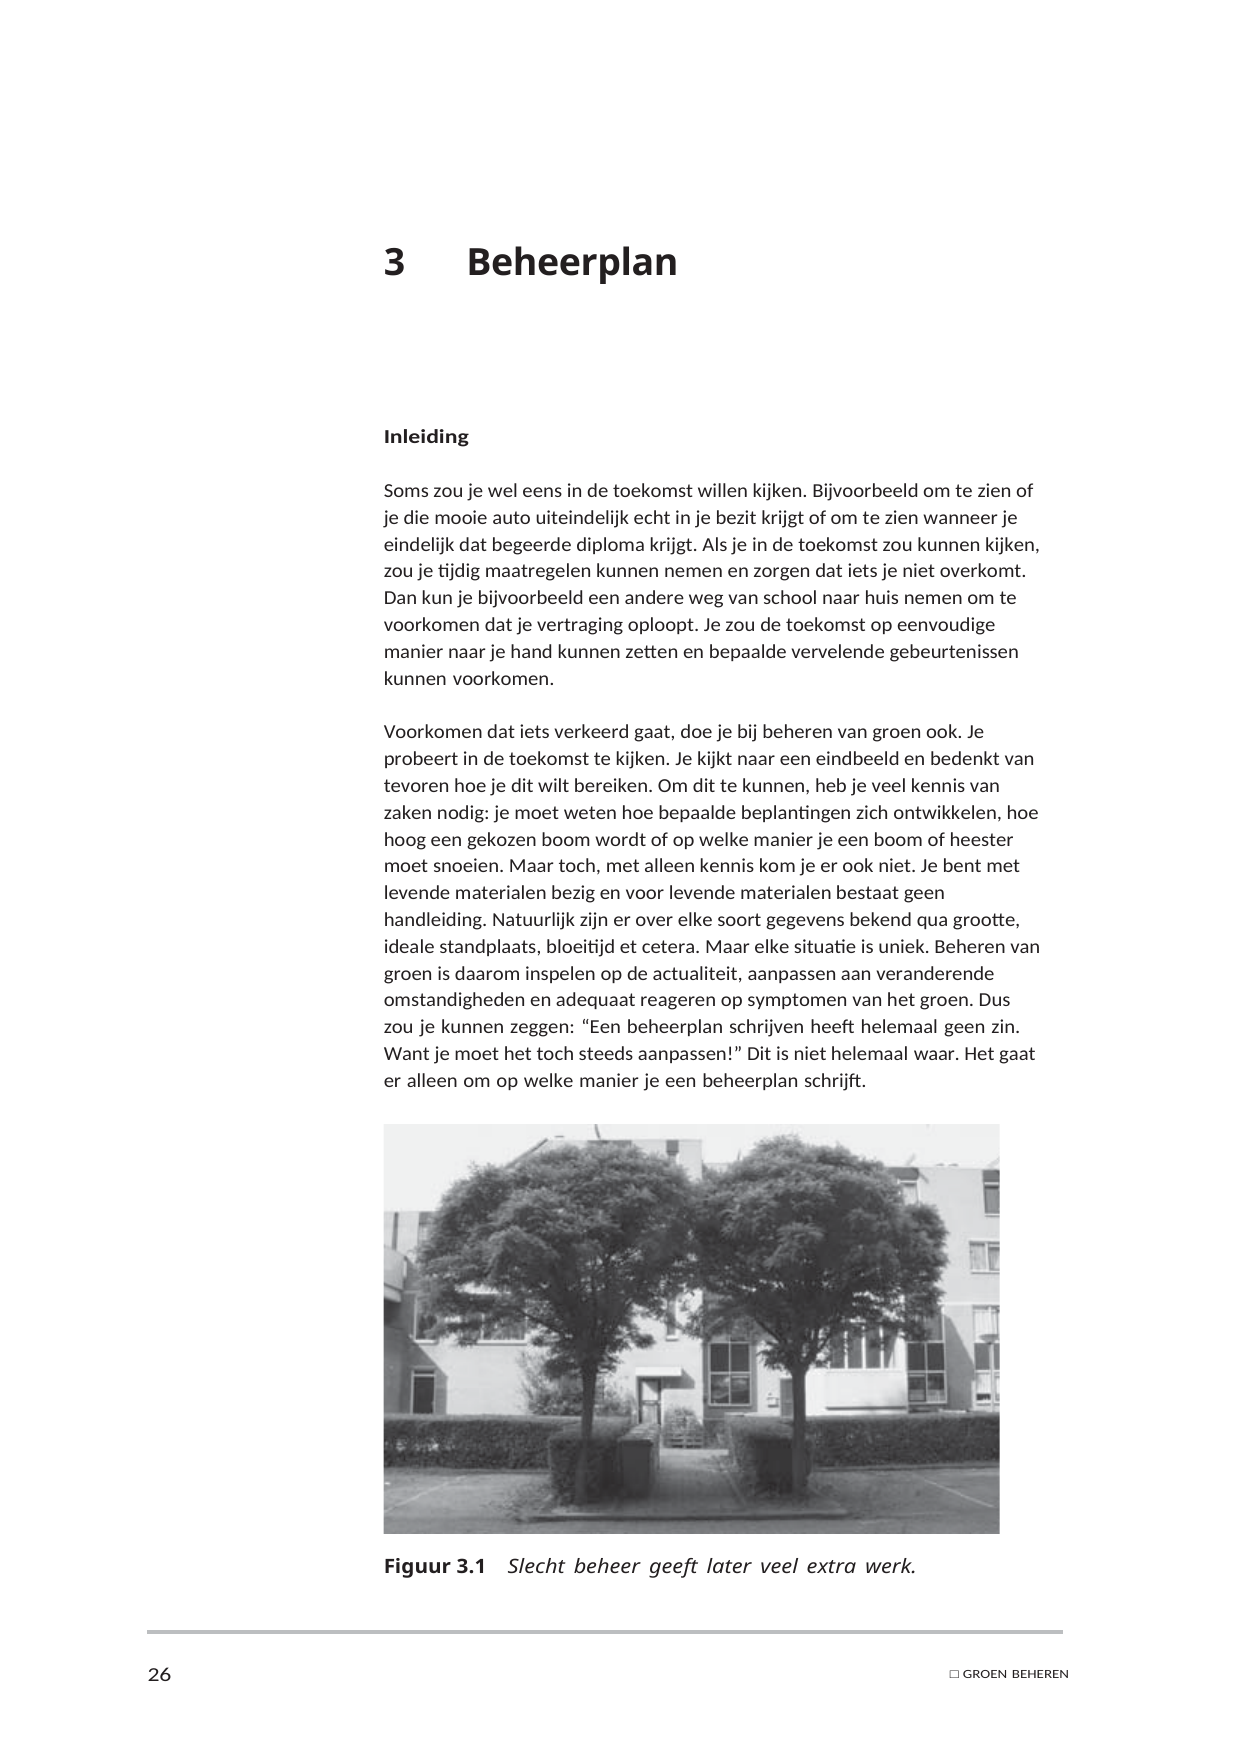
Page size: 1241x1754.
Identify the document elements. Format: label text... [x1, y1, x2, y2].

picture [383, 1124, 1000, 1534]
text Soms zou je wel eens in de toekomst willen kijken. Bijvoorbeeld om te zien of je die mooie auto uiteindelijk echt in je bezit krijgt of om te zien wanneer je eindelijk dat begeerde diploma krijgt. Als je in de toekomst zou kunnen kijken, zou je tijdig maatregelen kunnen nemen en zorgen dat iets je niet overkomt. Dan kun je bijvoorbeeld een andere weg van school naar huis nemen om te voorkomen dat je vertraging oploopt. Je zou de toekomst op eenvoudige manier naar je hand kunnen zetten en bepaalde vervelende gebeurtenissen kunnen voorkomen. [383, 478, 1052, 690]
list Beheerplan [383, 236, 1107, 287]
text Voorkomen dat iets verkeerd gaat, doe je bij beheren van groen ook. Je probeert in de toekomst te kijken. Je kijkt naar een eindbeeld en bedenkt van tevoren hoe je dit wilt bereiken. Om dit te kunnen, heb je veel kennis van zaken nodig: je moet weten hoe bepaalde beplantingen zich ontwikkelen, hoe hoog een gekozen boom wordt of op welke manier je een boom of heester moet snoeien. Maar toch, met alleen kennis kom je er ook niet. Je bent met levende materialen bezig en voor levende materialen bestaat geen handleiding. Natuurlijk zijn er over elke soort gegevens bekend qua grootte, ideale standplaats, bloeitijd et cetera. Maar elke situatie is uniek. Beheren van groen is daarom inspelen op de actualiteit, aanpassen aan veranderende omstandigheden en adequaat reageren op symptomen van het groen. Dus zou je kunnen zeggen: “Een beheerplan schrijven heeft helemaal geen zin. [383, 720, 1046, 1038]
text 26 □ GROEN BEHEREN [147, 1662, 1107, 1686]
subtitle Inleiding [383, 424, 1107, 448]
text Want je moet het toch steeds aanpassen!” Dit is niet helemaal waar. Het gaat er alleen om op welke manier je een beheerplan schrijft. [383, 1041, 1046, 1092]
